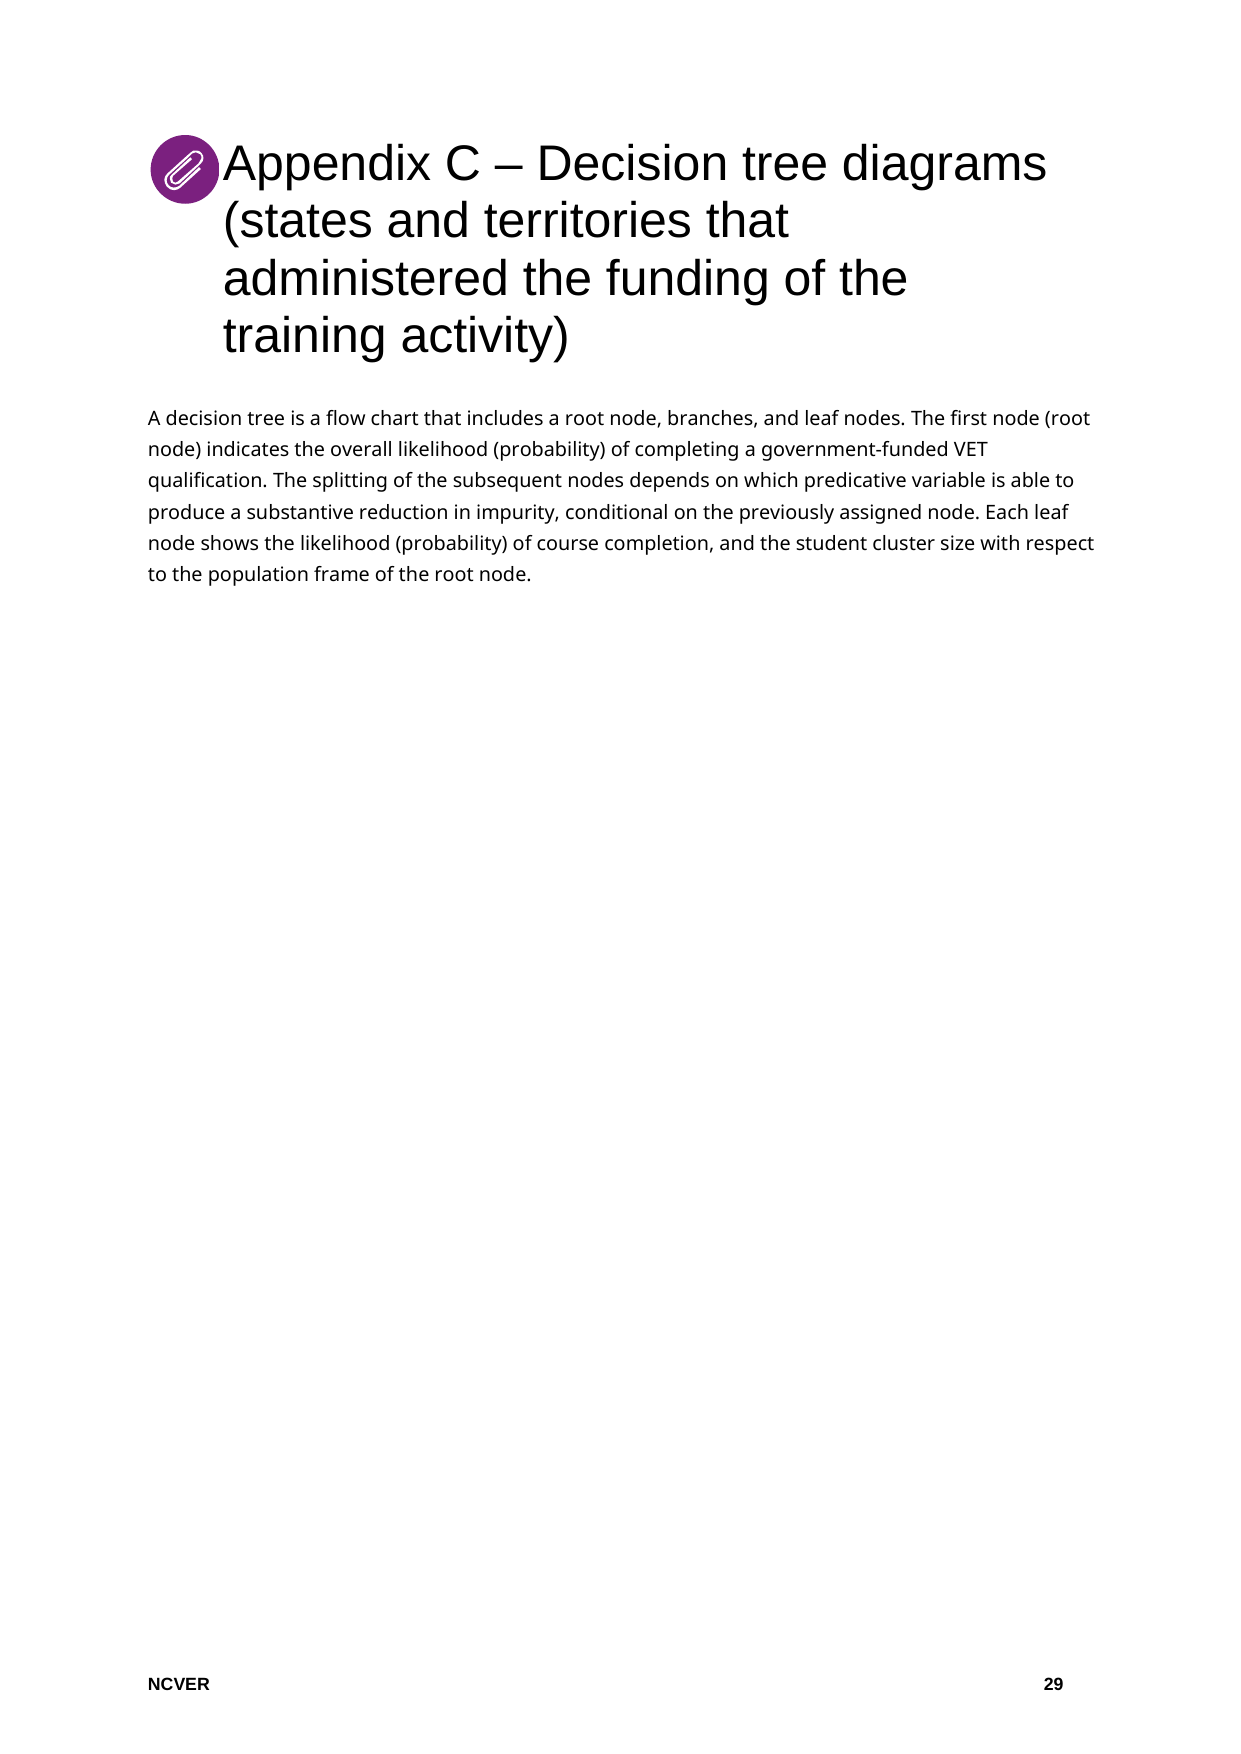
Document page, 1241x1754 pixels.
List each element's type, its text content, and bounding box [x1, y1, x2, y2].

subtitle Appendix C ‒ Decision tree diagrams (states and territories that administered the funding of the training activity) [223, 133, 1063, 363]
text A decision tree is a flow chart that includes a root node, branches, and leaf nodes. The first node (root node) indicates the overall likelihood (probability) of completing a government-funded VET qualification. The splitting of the subsequent nodes depends on which predicative variable is able to produce a substantive reduction in impurity, conditional on the previously assigned node. Each leaf node shows the likelihood (probability) of course completion, and the student cluster size with respect to the population frame of the root node. [148, 400, 1101, 588]
